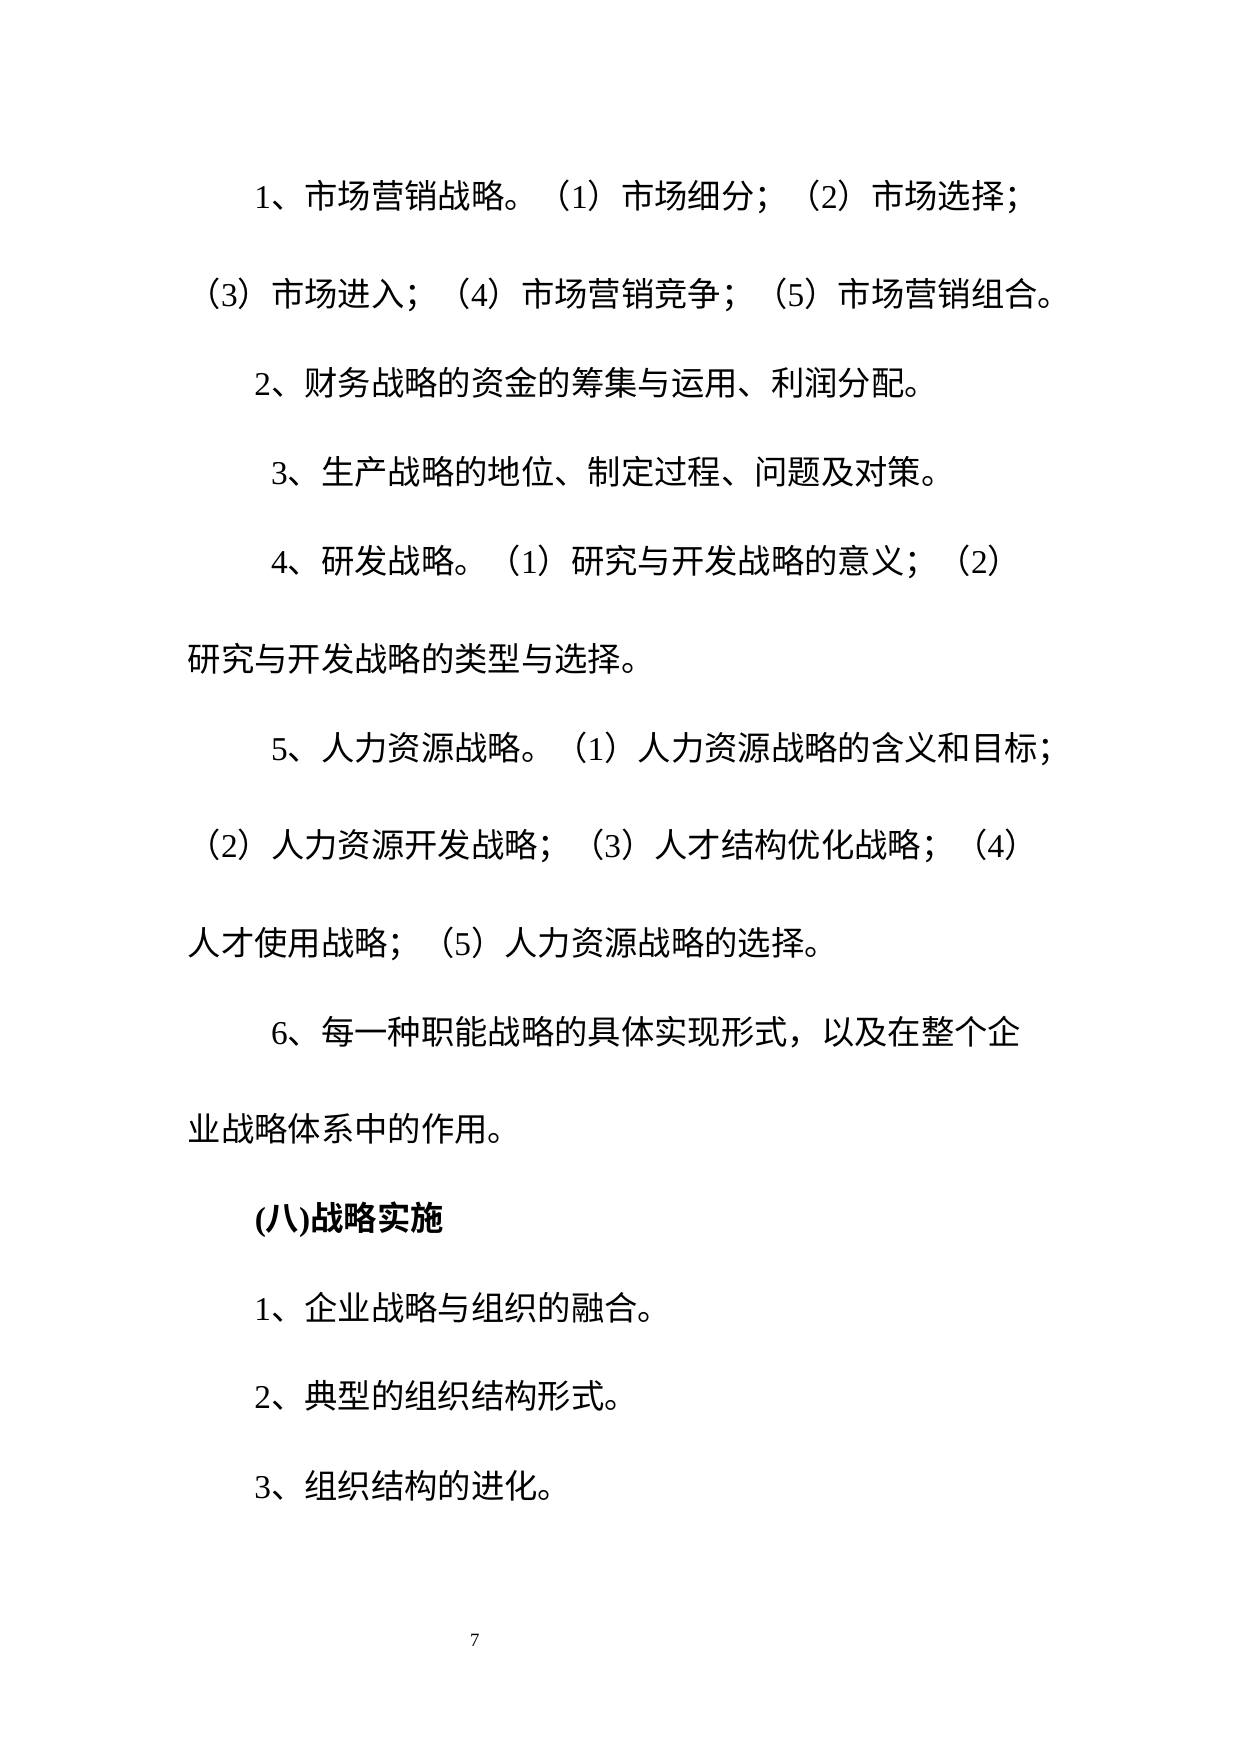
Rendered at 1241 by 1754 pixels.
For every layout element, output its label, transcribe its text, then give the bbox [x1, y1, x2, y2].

text 6、每一种职能战略的具体实现形式，以及在整个企业战略体系中的作用。 [187, 997, 1053, 1160]
text 1、市场营销战略。（1）市场细分；（2）市场选择；（3）市场进入；（4）市场营销竞争；（5）市场营销组合。 [187, 162, 1053, 324]
text 5、人力资源战略。（1）人力资源战略的含义和目标；（2）人力资源开发战略；（3）人才结构优化战略；（4）人才使用战略；（5）人力资源战略的选择。 [187, 713, 1053, 973]
text (八)战略实施 [187, 1184, 1053, 1249]
text 4、研发战略。（1）研究与开发战略的意义；（2）研究与开发战略的类型与选择。 [187, 527, 1053, 689]
text 2、财务战略的资金的筹集与运用、利润分配。 [187, 348, 1053, 413]
text 2、典型的组织结构形式。 [187, 1362, 1053, 1427]
text 1、企业战略与组织的融合。 [187, 1273, 1053, 1338]
text 3、生产战略的地位、制定过程、问题及对策。 [187, 438, 1053, 503]
text 3、组织结构的进化。 [187, 1451, 1053, 1516]
